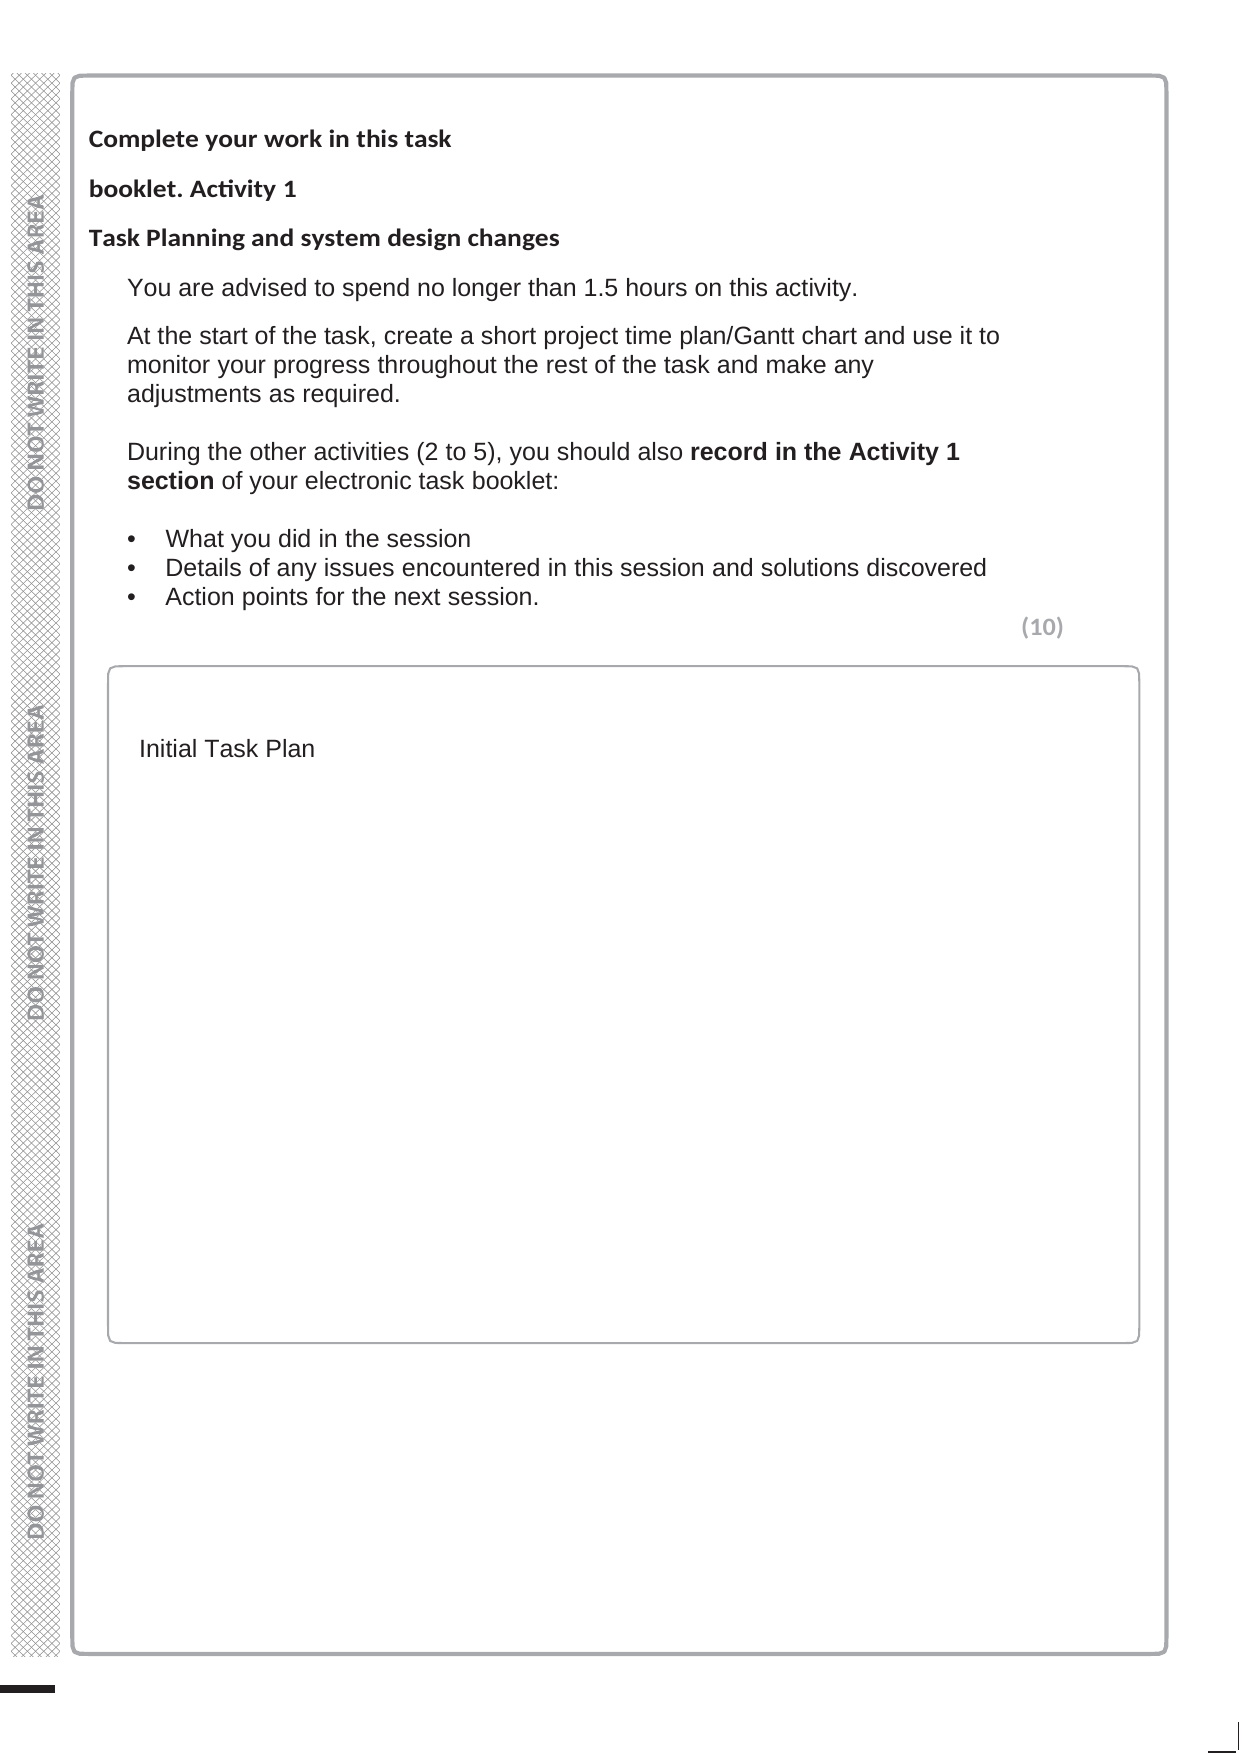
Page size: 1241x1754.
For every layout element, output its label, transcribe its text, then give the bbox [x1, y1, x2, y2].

list Details of any issues encountered in this session and solutions discovered [127, 553, 1163, 582]
text Task Planning and system design changes [88, 222, 1163, 253]
text Complete your work in this task booklet. Activity 1 [88, 123, 541, 203]
list You are advised to spend no longer than 1.5 hours on this activity. [127, 272, 1003, 301]
list During the other activities (2 to 5), you should also record in the Activity 1 section of your electronic task booklet: [127, 437, 1005, 494]
list At the start of the task, create a short project time plan/Gantt chart and use it to monitor your progress throughout the rest of the task and make any adjustments as required. [127, 321, 1003, 407]
picture [11, 73, 60, 1657]
subtitle (10) [64, 611, 1063, 641]
list What you did in the session [127, 524, 1163, 553]
list Action points for the next session. [127, 582, 1163, 611]
